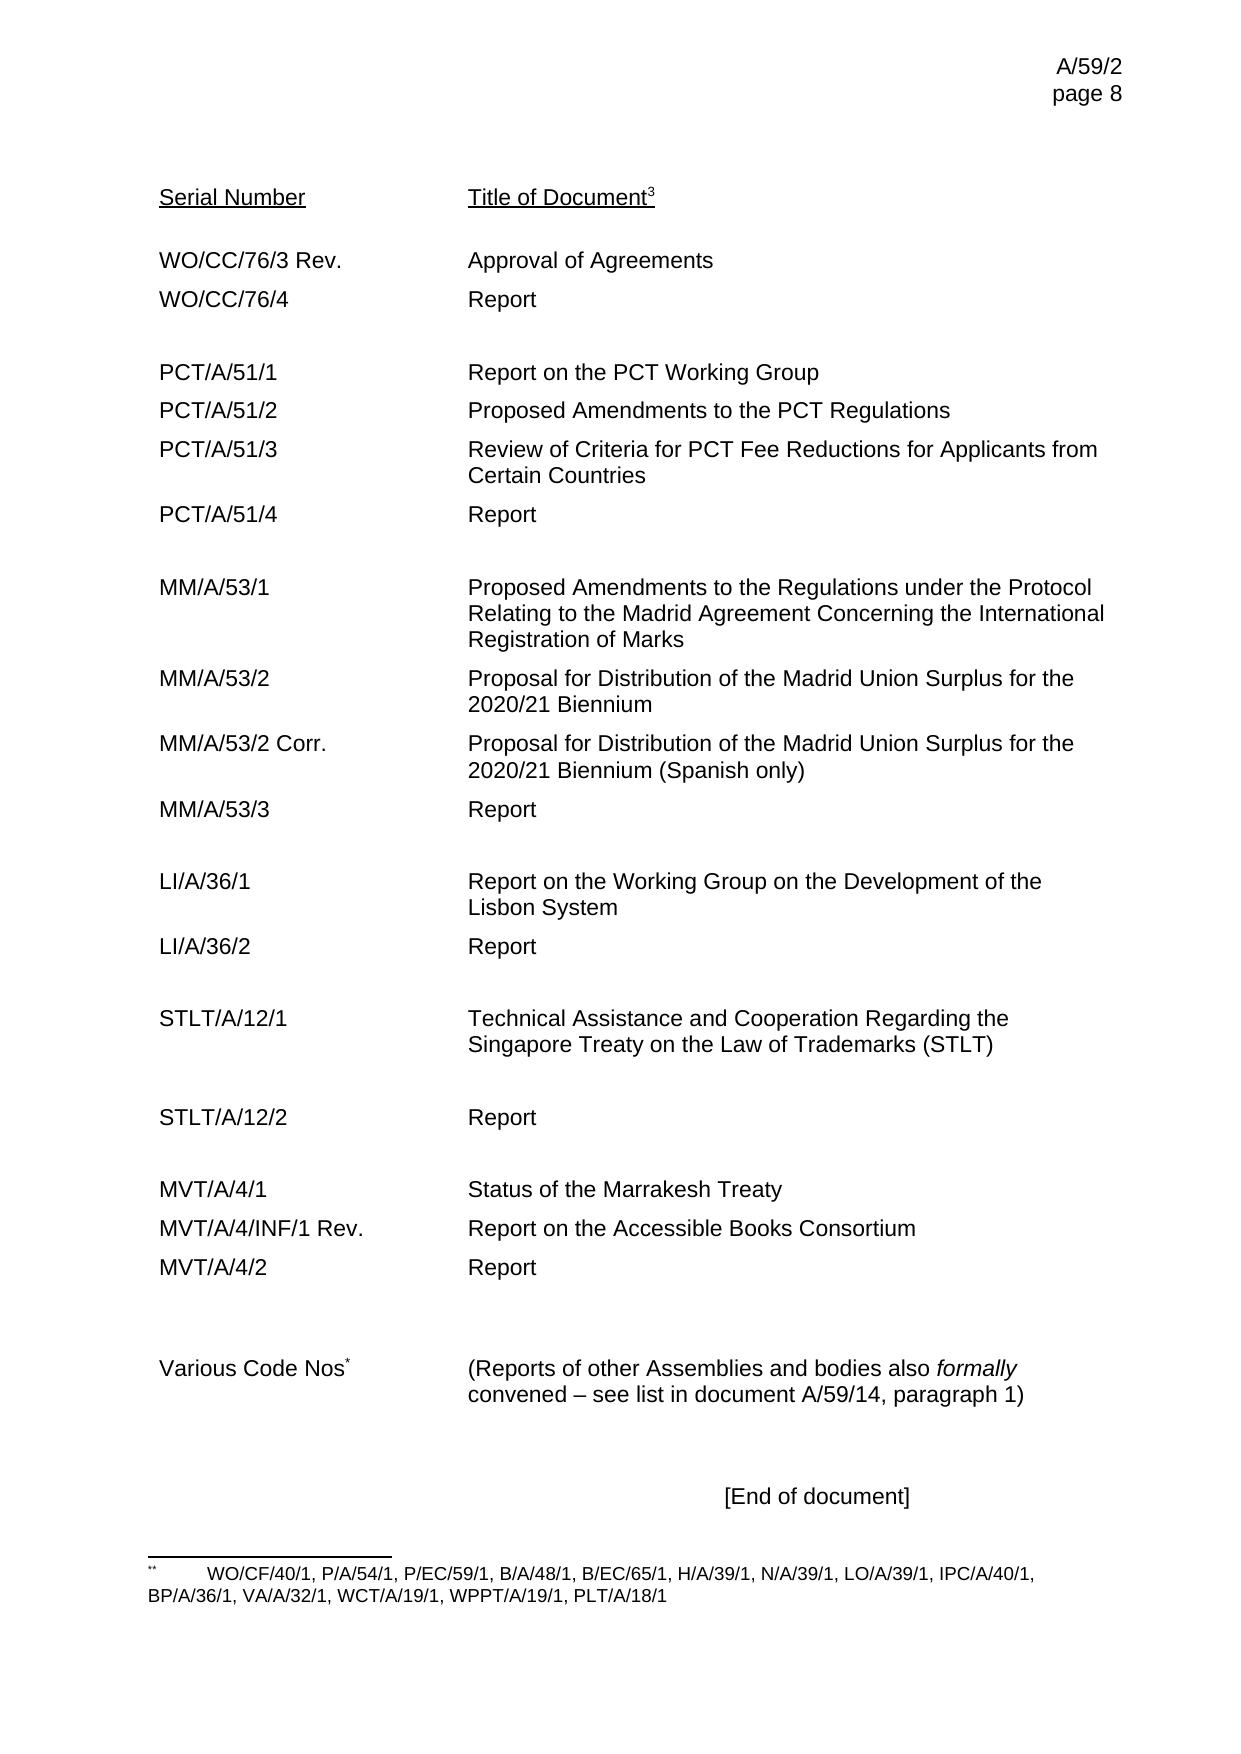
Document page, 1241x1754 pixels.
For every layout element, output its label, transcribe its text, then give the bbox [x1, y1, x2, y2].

table_cell Approval of Agreements [456, 248, 1122, 286]
table_cell Proposal for Distribution of the Madrid Union Surplus for the 2020/21 Biennium [456, 665, 1122, 730]
table_cell Report [456, 1070, 1122, 1142]
table_cell PCT/A/51/2 [148, 397, 456, 436]
table_cell Report [456, 286, 1122, 325]
table_cell Review of Criteria for PCT Fee Reductions for Applicants from Certain Countries [456, 436, 1122, 501]
table_cell MM/A/53/2 [148, 665, 456, 730]
table_cell Report on the Accessible Books Consortium [456, 1215, 1122, 1253]
table_cell Title of Document3 [456, 159, 1122, 247]
table_cell Serial Number [148, 159, 456, 247]
table_cell Report on the PCT Working Group [456, 325, 1122, 397]
table_cell Status of the Marrakesh Treaty [456, 1143, 1122, 1215]
table_cell PCT/A/51/3 [148, 436, 456, 501]
table_cell MM/A/53/3 [148, 796, 456, 834]
table_cell STLT/A/12/2 [148, 1070, 456, 1142]
table_cell Report [456, 501, 1122, 540]
table_cell MVT/A/4/INF/1 Rev. [148, 1215, 456, 1253]
table_cell MM/A/53/1 [148, 540, 456, 665]
text [End of document] [724, 1483, 1122, 1509]
table_cell LI/A/36/1 [148, 834, 456, 933]
table_cell Proposed Amendments to the Regulations under the Protocol Relating to the Madrid Agreement Concerning the International Registration of Marks [456, 540, 1122, 665]
table_cell LI/A/36/2 [148, 933, 456, 972]
table_cell MVT/A/4/2 [148, 1254, 456, 1355]
table_cell PCT/A/51/1 [148, 325, 456, 397]
table_cell Technical Assistance and Cooperation Regarding the Singapore Treaty on the Law of Trademarks (STLT) [456, 972, 1122, 1070]
table_cell Report [456, 933, 1122, 972]
table_cell STLT/A/12/1 [148, 972, 456, 1070]
table_cell MVT/A/4/1 [148, 1143, 456, 1215]
table_cell WO/CC/76/4 [148, 286, 456, 325]
table_cell Various Code Nos* [148, 1355, 456, 1483]
table_cell Report on the Working Group on the Development of the Lisbon System [456, 834, 1122, 933]
table_cell (Reports of other Assemblies and bodies also formally convened – see list in document A/59/14, paragraph 1) [456, 1355, 1122, 1483]
table_cell WO/CC/76/3 Rev. [148, 248, 456, 286]
table_cell Report [456, 796, 1122, 834]
table_cell Proposed Amendments to the PCT Regulations [456, 397, 1122, 436]
table_cell Proposal for Distribution of the Madrid Union Surplus for the 2020/21 Biennium (Spanish only) [456, 730, 1122, 796]
table_cell Report [456, 1254, 1122, 1355]
table_cell MM/A/53/2 Corr. [148, 730, 456, 796]
table_cell PCT/A/51/4 [148, 501, 456, 540]
